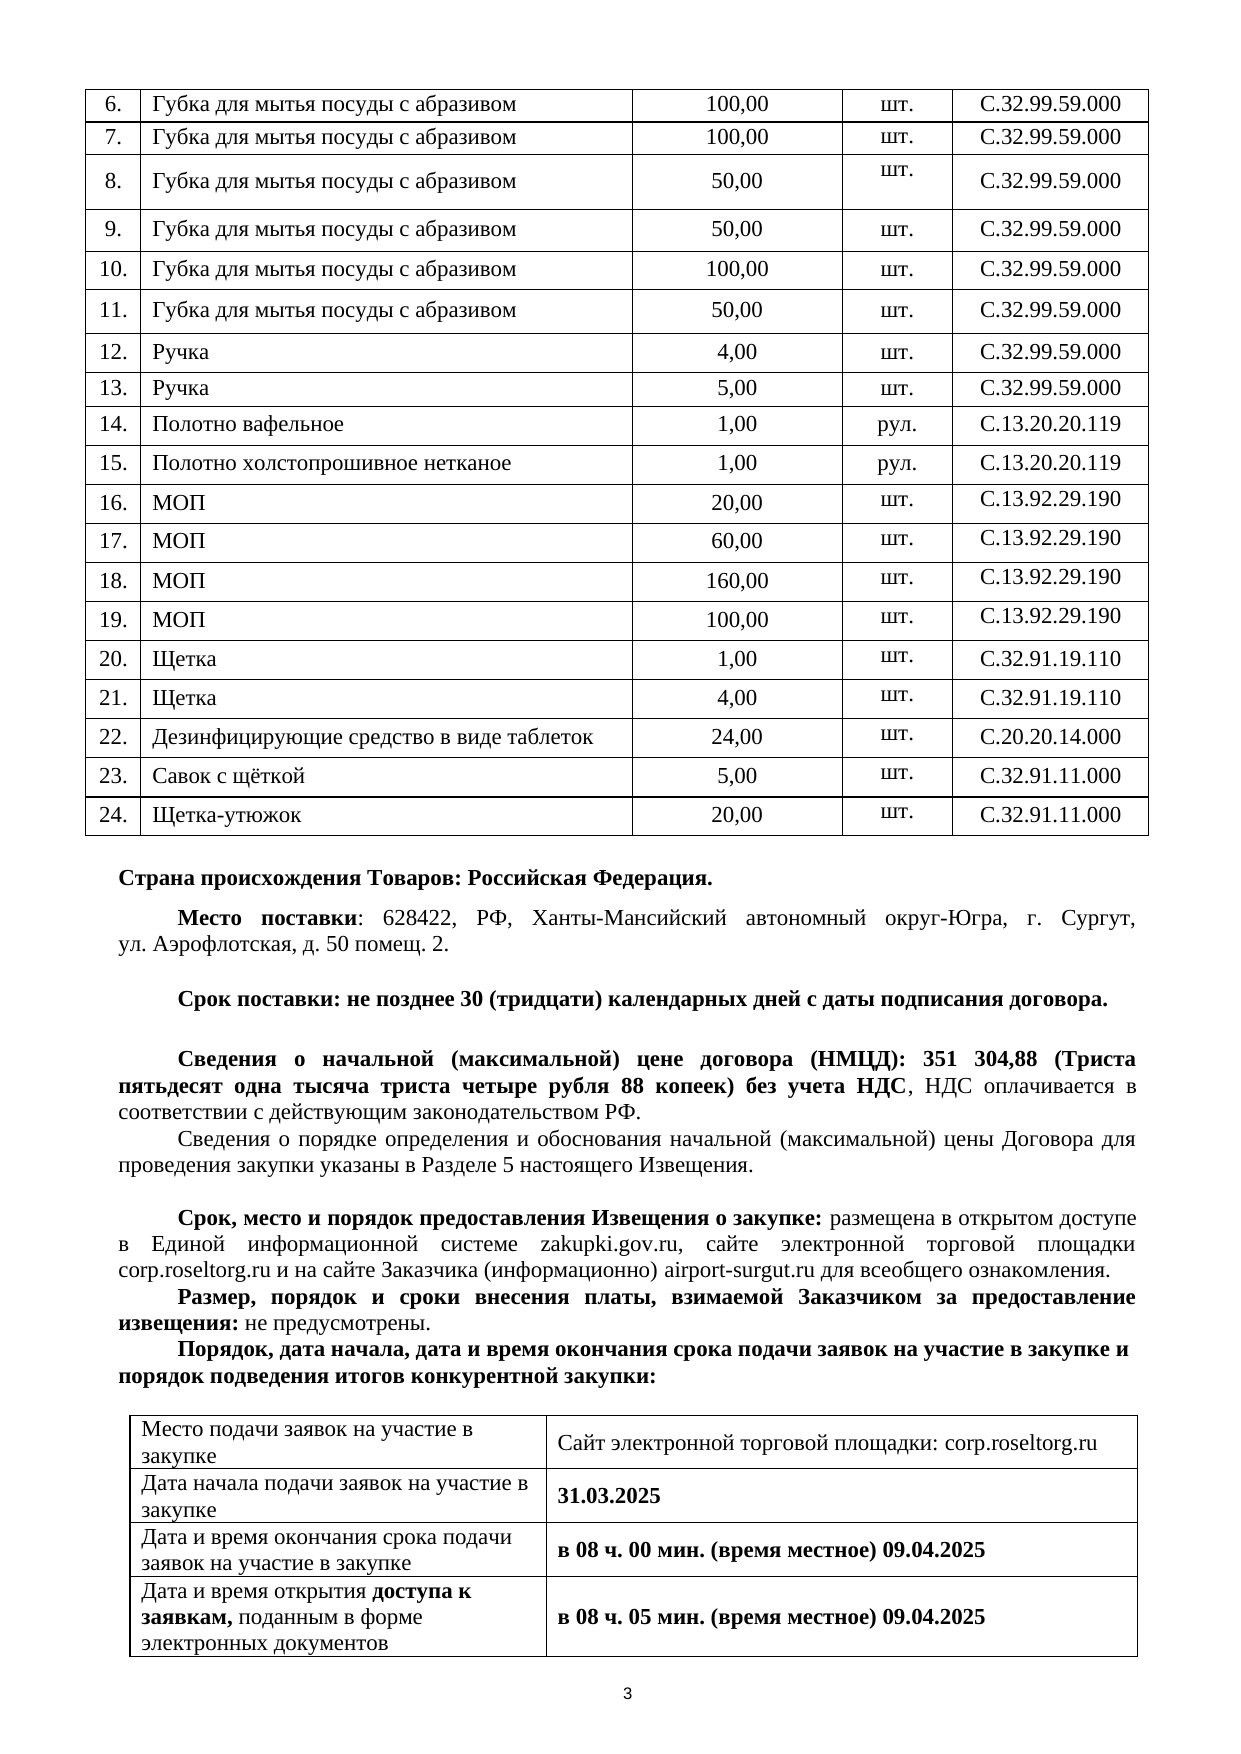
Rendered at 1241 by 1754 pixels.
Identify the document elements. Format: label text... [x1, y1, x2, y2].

table_cell 15. [86, 446, 140, 484]
table_cell МОП [141, 563, 632, 601]
table_cell рул. [843, 407, 952, 445]
table_cell С.32.91.11.000 [953, 758, 1148, 796]
table_cell 24. [86, 798, 140, 835]
table_cell Полотно вафельное [141, 407, 632, 445]
table_cell 8. [86, 155, 140, 209]
table_cell 14. [86, 407, 140, 445]
table_cell 22. [86, 719, 140, 757]
table_cell Щетка-утюжок [141, 798, 632, 835]
table_cell 19. [86, 602, 140, 640]
table_cell 5,00 [633, 758, 842, 796]
table_cell шт. [843, 210, 952, 251]
table_cell в 08 ч. 05 мин. (время местное) 09.04.2025 [547, 1577, 1137, 1656]
table_cell 100,00 [633, 252, 842, 289]
table_cell 1,00 [633, 407, 842, 445]
table_cell С.32.99.59.000 [953, 334, 1148, 372]
table_cell Ручка [141, 334, 632, 372]
table_cell 13. [86, 373, 140, 406]
table_cell 24,00 [633, 719, 842, 757]
table_cell С.32.99.59.000 [953, 90, 1148, 121]
table_cell Щетка [141, 641, 632, 679]
table_cell шт. [843, 485, 952, 523]
table_cell 50,00 [633, 290, 842, 333]
table_cell Губка для мытья посуды с абразивом [141, 290, 632, 333]
table_cell Губка для мытья посуды с абразивом [141, 155, 632, 209]
table_cell 50,00 [633, 155, 842, 209]
text Срок поставки: не позднее 30 (тридцати) календарных дней с даты подписания договора. [118, 985, 1137, 1011]
table_cell С.13.20.20.119 [953, 446, 1148, 484]
table_cell С.13.92.29.190 [953, 485, 1148, 523]
table_cell шт. [843, 719, 952, 757]
table_cell С.32.99.59.000 [953, 373, 1148, 406]
text Порядок, дата начала, дата и время окончания срока подачи заявок на участие в закупке и порядок подведения итогов конкурентной закупки: [118, 1335, 1137, 1388]
table_cell Губка для мытья посуды с абразивом [141, 123, 632, 154]
table_cell 17. [86, 524, 140, 562]
table_cell шт. [843, 602, 952, 640]
table_cell МОП [141, 602, 632, 640]
table_cell 6. [86, 90, 140, 121]
table_cell шт. [843, 798, 952, 835]
table_cell 60,00 [633, 524, 842, 562]
table_cell С.32.91.19.110 [953, 680, 1148, 718]
table_cell С.32.91.19.110 [953, 641, 1148, 679]
table_cell 100,00 [633, 602, 842, 640]
table_cell С.32.99.59.000 [953, 290, 1148, 333]
list Место поставки: 628422, РФ, Ханты-Мансийский автономный округ-Югра, г. Сургут, ул. Аэрофлотская, д. 50 помещ. 2. [118, 904, 1137, 956]
table_cell шт. [843, 758, 952, 796]
table_cell 5,00 [633, 373, 842, 406]
table_cell 31.03.2025 [547, 1469, 1137, 1522]
table_cell МОП [141, 524, 632, 562]
table_cell Дезинфицирующие средство в виде таблеток [141, 719, 632, 757]
table_cell 4,00 [633, 334, 842, 372]
table_cell 16. [86, 485, 140, 523]
table_cell С.32.99.59.000 [953, 210, 1148, 251]
text Сведения о начальной (максимальной) цене договора (НМЦД): 351 304,88 (Триста пятьдесят одна тысяча триста четыре рубля 88 копеек) без учета НДС, НДС оплачивается в соответствии с действующим законодательством РФ. [118, 1046, 1137, 1124]
table_cell 10. [86, 252, 140, 289]
table_cell шт. [843, 334, 952, 372]
table_cell МОП [141, 485, 632, 523]
table_cell С.32.99.59.000 [953, 252, 1148, 289]
table_cell 23. [86, 758, 140, 796]
table_cell 100,00 [633, 123, 842, 154]
table_cell 18. [86, 563, 140, 601]
table_cell шт. [843, 155, 952, 209]
table_cell шт. [843, 373, 952, 406]
table_cell С.13.92.29.190 [953, 563, 1148, 601]
table_cell 7. [86, 123, 140, 154]
table_cell рул. [843, 446, 952, 484]
table_cell шт. [843, 680, 952, 718]
table_cell шт. [843, 123, 952, 154]
text Страна происхождения Товаров: Российская Федерация. [118, 864, 1137, 890]
table_cell Дата и время окончания срока подачи заявок на участие в закупке [131, 1523, 546, 1576]
text Сведения о порядке определения и обоснования начальной (максимальной) цены Договора для проведения закупки указаны в Разделе 5 настоящего Извещения. [118, 1124, 1137, 1177]
table_cell 100,00 [633, 90, 842, 121]
table_cell С.13.92.29.190 [953, 602, 1148, 640]
table_cell 160,00 [633, 563, 842, 601]
table_cell Дата начала подачи заявок на участие в закупке [131, 1469, 546, 1522]
table_header Сайт электронной торговой площадки: corp.roseltorg.ru [547, 1416, 1137, 1468]
table_cell Савок с щёткой [141, 758, 632, 796]
table_cell шт. [843, 524, 952, 562]
table_cell шт. [843, 641, 952, 679]
text Срок, место и порядок предоставления Извещения о закупке: размещена в открытом доступе в Единой информационной системе zakupki.gov.ru, сайте электронной торговой площадки corp.roseltorg.ru и на сайте Заказчика (информационно) airport-surgut.ru для всеобщего ознакомления. [118, 1204, 1137, 1283]
table_cell 1,00 [633, 446, 842, 484]
table_cell шт. [843, 90, 952, 121]
table_cell С.32.99.59.000 [953, 155, 1148, 209]
table_cell Губка для мытья посуды с абразивом [141, 210, 632, 251]
table_cell Ручка [141, 373, 632, 406]
table_cell С.13.20.20.119 [953, 407, 1148, 445]
table_cell в 08 ч. 00 мин. (время местное) 09.04.2025 [547, 1523, 1137, 1576]
table_cell 9. [86, 210, 140, 251]
table_cell шт. [843, 290, 952, 333]
table_cell С.20.20.14.000 [953, 719, 1148, 757]
table_cell 12. [86, 334, 140, 372]
table_cell Губка для мытья посуды с абразивом [141, 90, 632, 121]
table_cell 50,00 [633, 210, 842, 251]
table_cell Щетка [141, 680, 632, 718]
table_cell С.32.91.11.000 [953, 798, 1148, 835]
table_cell 20,00 [633, 798, 842, 835]
table_cell 20. [86, 641, 140, 679]
table_cell 1,00 [633, 641, 842, 679]
table_header Место подачи заявок на участие в закупке [131, 1416, 546, 1468]
table_cell шт. [843, 252, 952, 289]
text Размер, порядок и сроки внесения платы, взимаемой Заказчиком за предоставление извещения: не предусмотрены. [118, 1283, 1137, 1335]
table_cell Полотно холстопрошивное нетканое [141, 446, 632, 484]
table_cell 20,00 [633, 485, 842, 523]
table_cell 21. [86, 680, 140, 718]
table_cell С.13.92.29.190 [953, 524, 1148, 562]
table_cell С.32.99.59.000 [953, 123, 1148, 154]
table_cell 4,00 [633, 680, 842, 718]
table_cell Губка для мытья посуды с абразивом [141, 252, 632, 289]
table_cell 11. [86, 290, 140, 333]
table_cell Дата и время открытия доступа к заявкам, поданным в форме электронных документов [131, 1577, 546, 1656]
table_cell шт. [843, 563, 952, 601]
